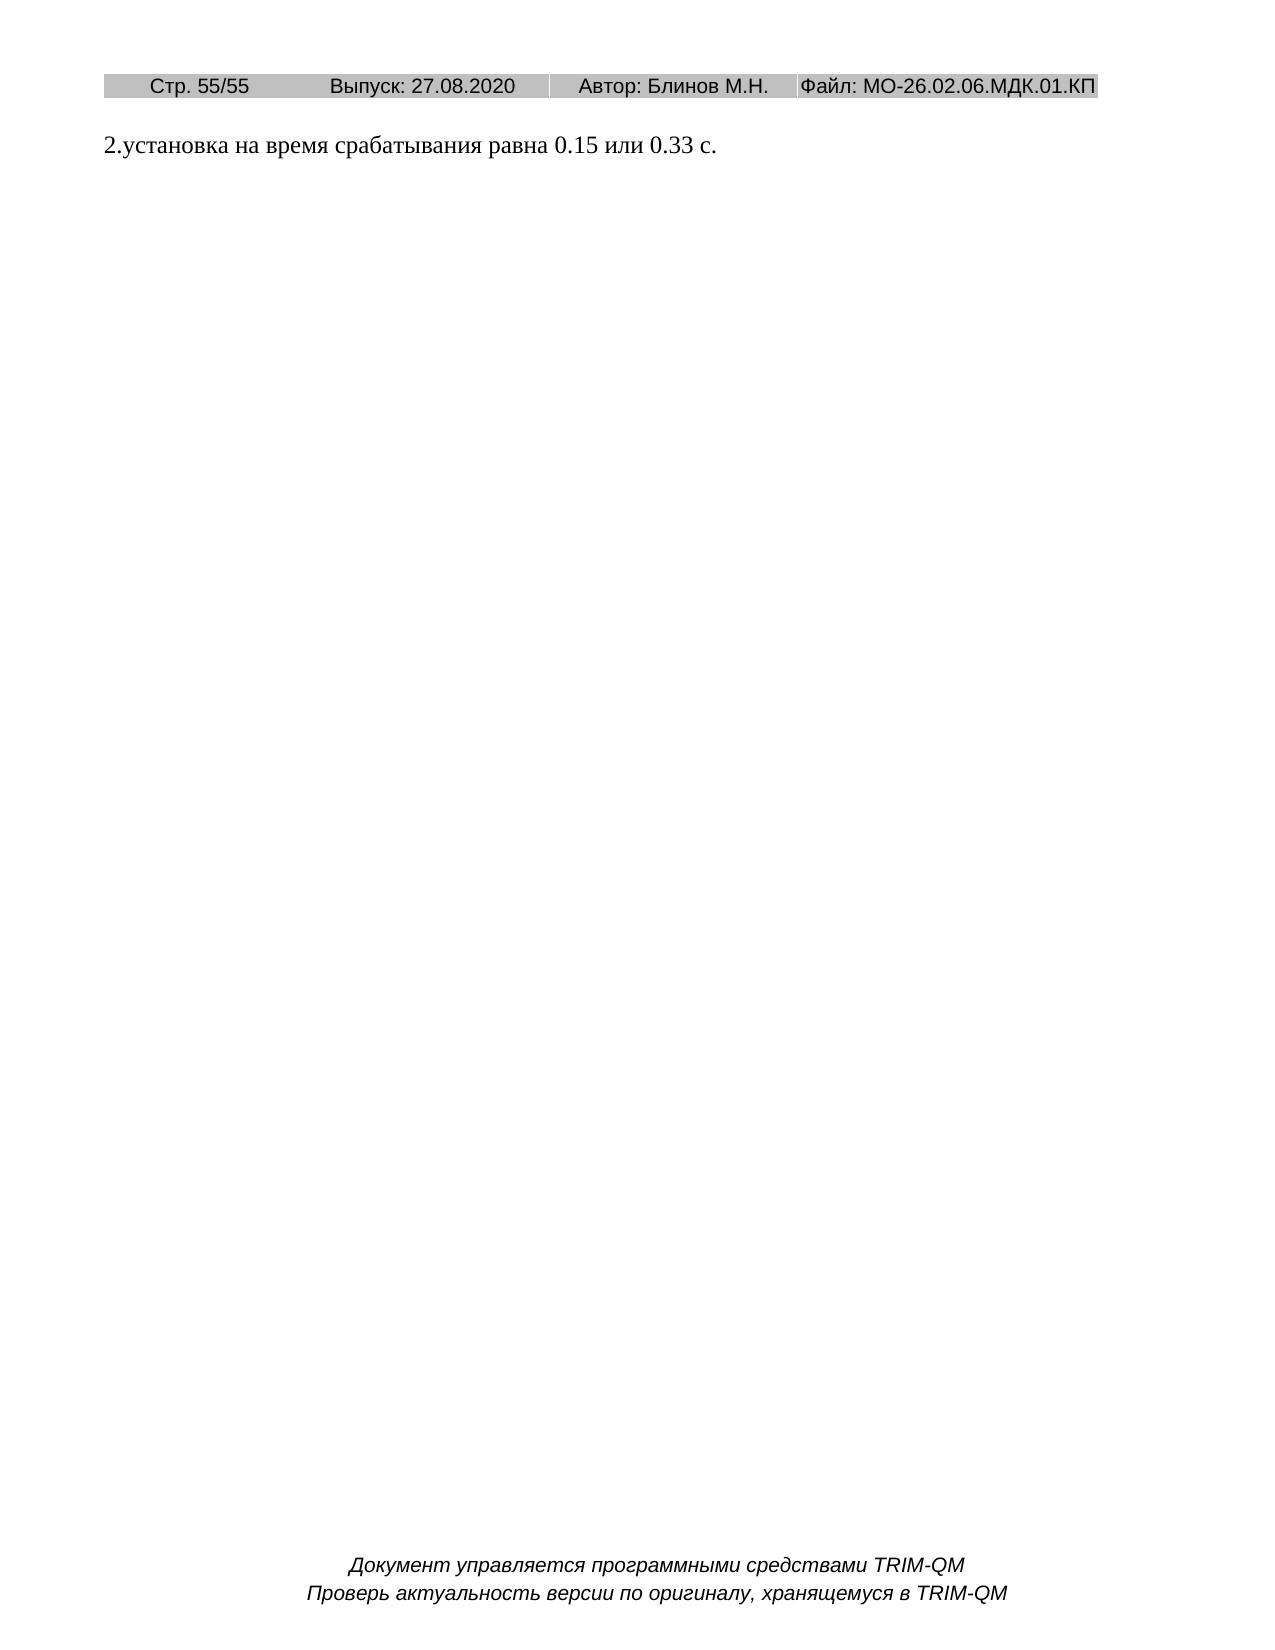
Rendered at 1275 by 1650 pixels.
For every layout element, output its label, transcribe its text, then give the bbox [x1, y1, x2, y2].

text 2.установка на время срабатывания равна 0.15 или 0.33 с. [103, 130, 1211, 159]
